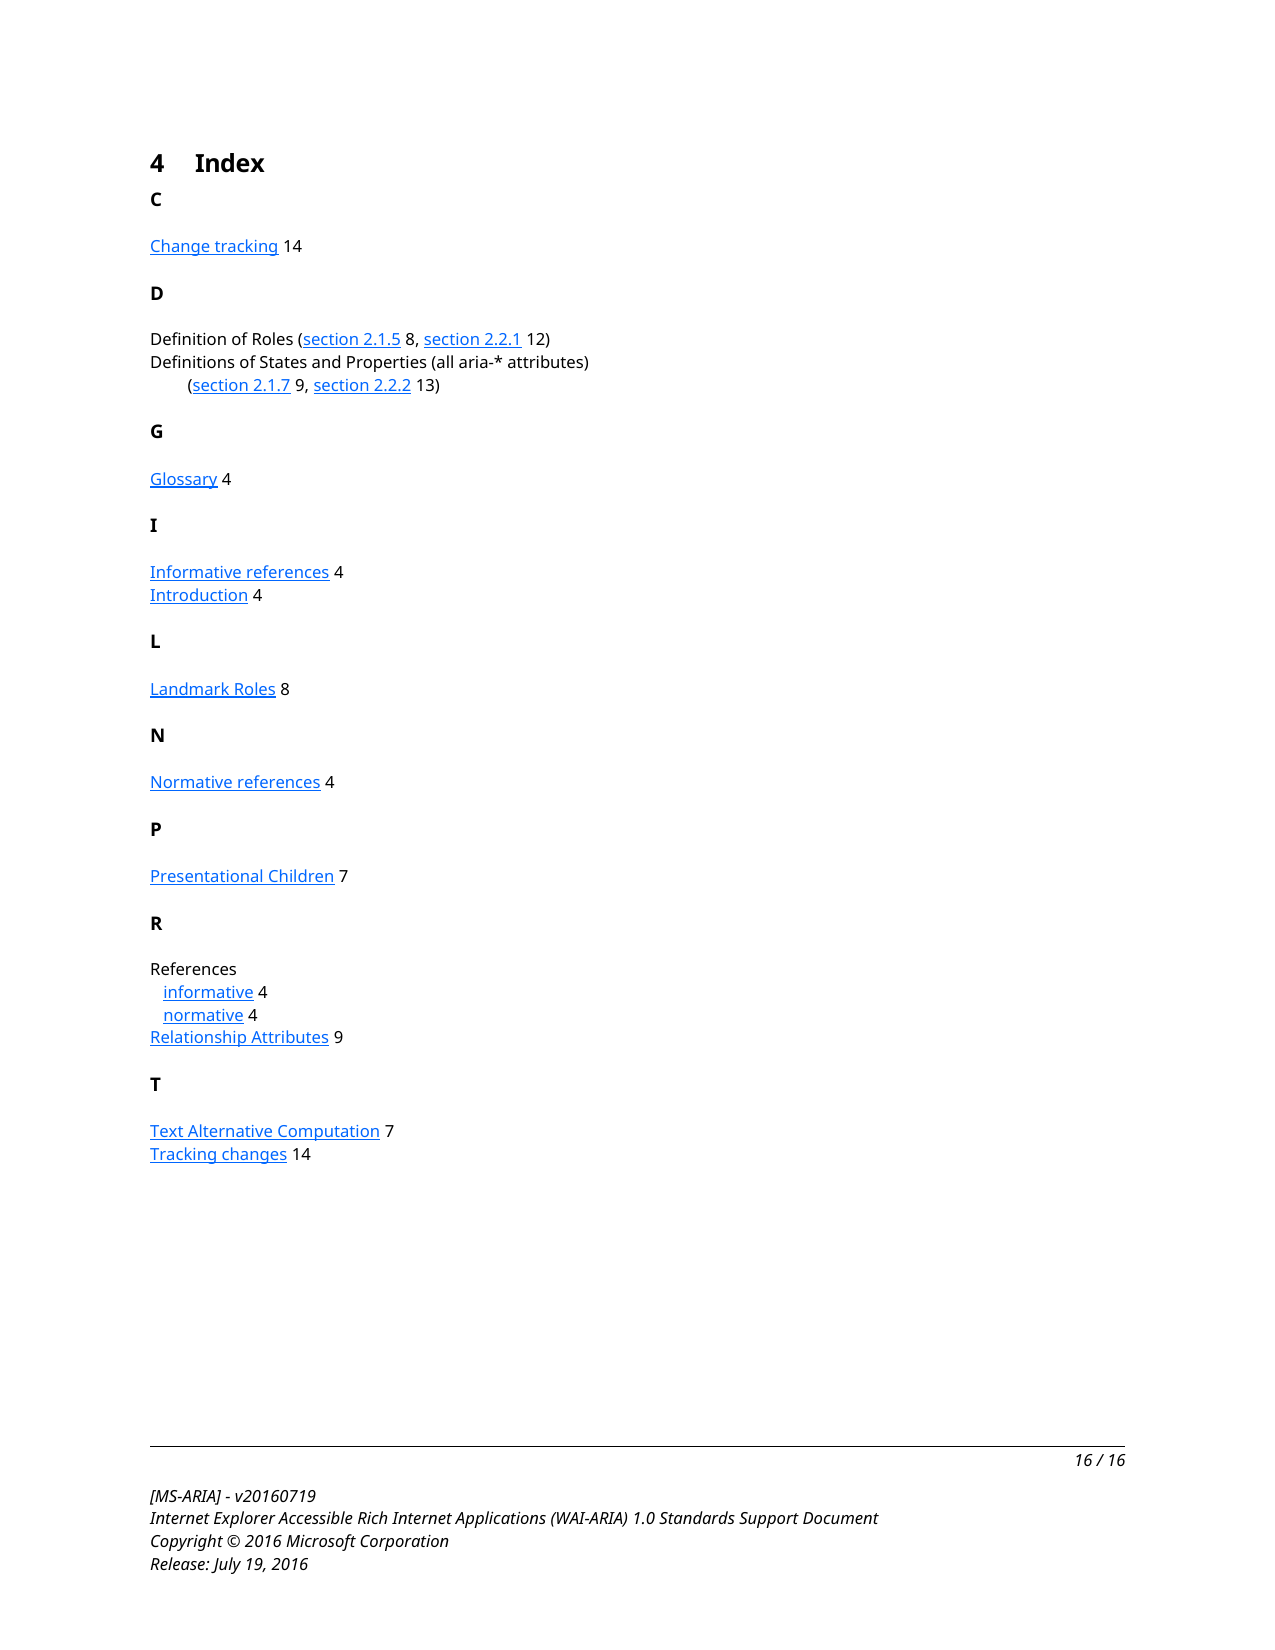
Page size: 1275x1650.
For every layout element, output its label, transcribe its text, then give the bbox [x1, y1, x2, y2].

text N [150, 722, 600, 748]
text Relationship Attributes 9 [150, 1026, 600, 1049]
text normative 4 [150, 1003, 600, 1026]
text Glossary 4 [150, 467, 600, 490]
text Informative references 4 [150, 561, 600, 583]
text References [150, 958, 600, 981]
text C [150, 186, 600, 212]
text Tracking changes 14 [150, 1142, 600, 1165]
text R [150, 910, 600, 935]
text Normative references 4 [150, 771, 600, 793]
text Definitions of States and Properties (all aria-* attributes) (section 2.1.7 9, section 2.2.2 12) [150, 351, 600, 396]
text T [150, 1072, 600, 1097]
text Landmark Roles 8 [150, 677, 600, 700]
text Definition of Roles (section 2.1.5 8, section 2.2.1 12) [150, 328, 600, 351]
text P [150, 816, 600, 842]
text Presentational Children 7 [150, 864, 600, 887]
text Change tracking 14 [150, 234, 600, 257]
text informative 4 [150, 981, 600, 1003]
text L [150, 629, 600, 654]
text I [150, 512, 600, 538]
text Text Alternative Computation 7 [150, 1120, 600, 1142]
text G [150, 419, 600, 444]
text Introduction 4 [150, 583, 600, 606]
text D [150, 280, 600, 305]
subtitle Index [150, 146, 1125, 180]
